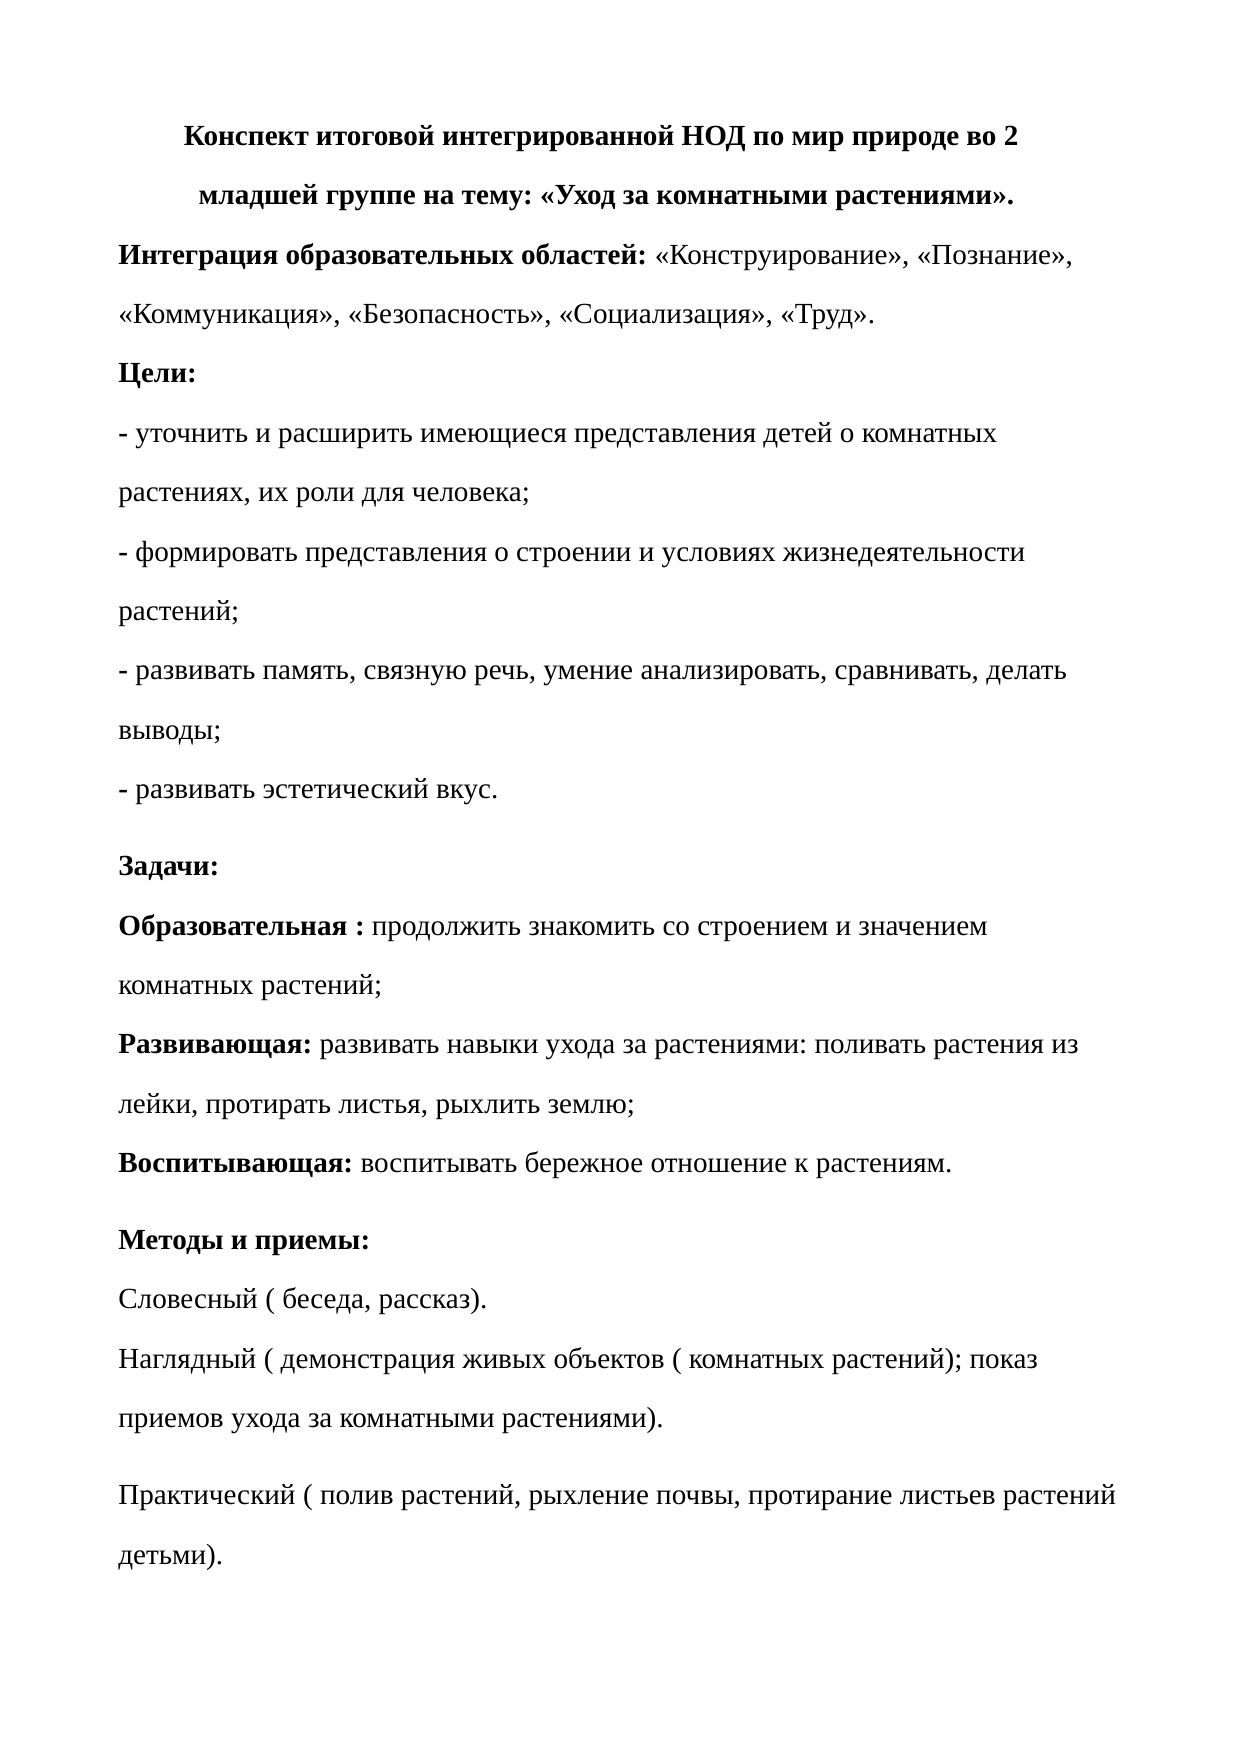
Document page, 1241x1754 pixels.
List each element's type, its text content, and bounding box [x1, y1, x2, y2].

text Наглядный ( демонстрация живых объектов ( комнатных растений); показ [118, 1341, 1122, 1374]
text Образовательная : продолжить знакомить со строением и значением [118, 908, 1122, 941]
text детьми). [118, 1537, 1122, 1603]
text - развивать эстетический вкус. Задачи: [118, 771, 1122, 882]
text Конспект итоговой интегрированной НОД по мир природе во 2 [118, 118, 1122, 152]
text комнатных растений; [118, 967, 1122, 1001]
text - уточнить и расширить имеющиеся представления детей о комнатных [118, 415, 1122, 448]
text выводы; [118, 712, 1122, 745]
text Цели: [118, 356, 1122, 389]
text приемов ухода за комнатными растениями). Практический ( полив растений, рыхление почвы, протирание листьев растений [118, 1400, 1122, 1511]
text Интеграция образовательных областей: «Конструирование», «Познание», [118, 237, 1122, 270]
text младшей группе на тему: «Уход за комнатными растениями». [118, 177, 1122, 211]
text - формировать представления о строении и условиях жизнедеятельности [118, 534, 1122, 567]
text Словесный ( беседа, рассказ). [118, 1282, 1122, 1315]
text растений; [118, 593, 1122, 627]
text лейки, протирать листья, рыхлить землю; [118, 1086, 1122, 1119]
text «Коммуникация», «Безопасность», «Социализация», «Труд». [118, 296, 1122, 330]
text растениях, их роли для человека; [118, 474, 1122, 508]
text Развивающая: развивать навыки ухода за растениями: поливать растения из [118, 1026, 1122, 1060]
text - развивать память, связную речь, умение анализировать, сравнивать, делать [118, 652, 1122, 686]
text Воспитывающая: воспитывать бережное отношение к растениям. Методы и приемы: [118, 1145, 1122, 1256]
